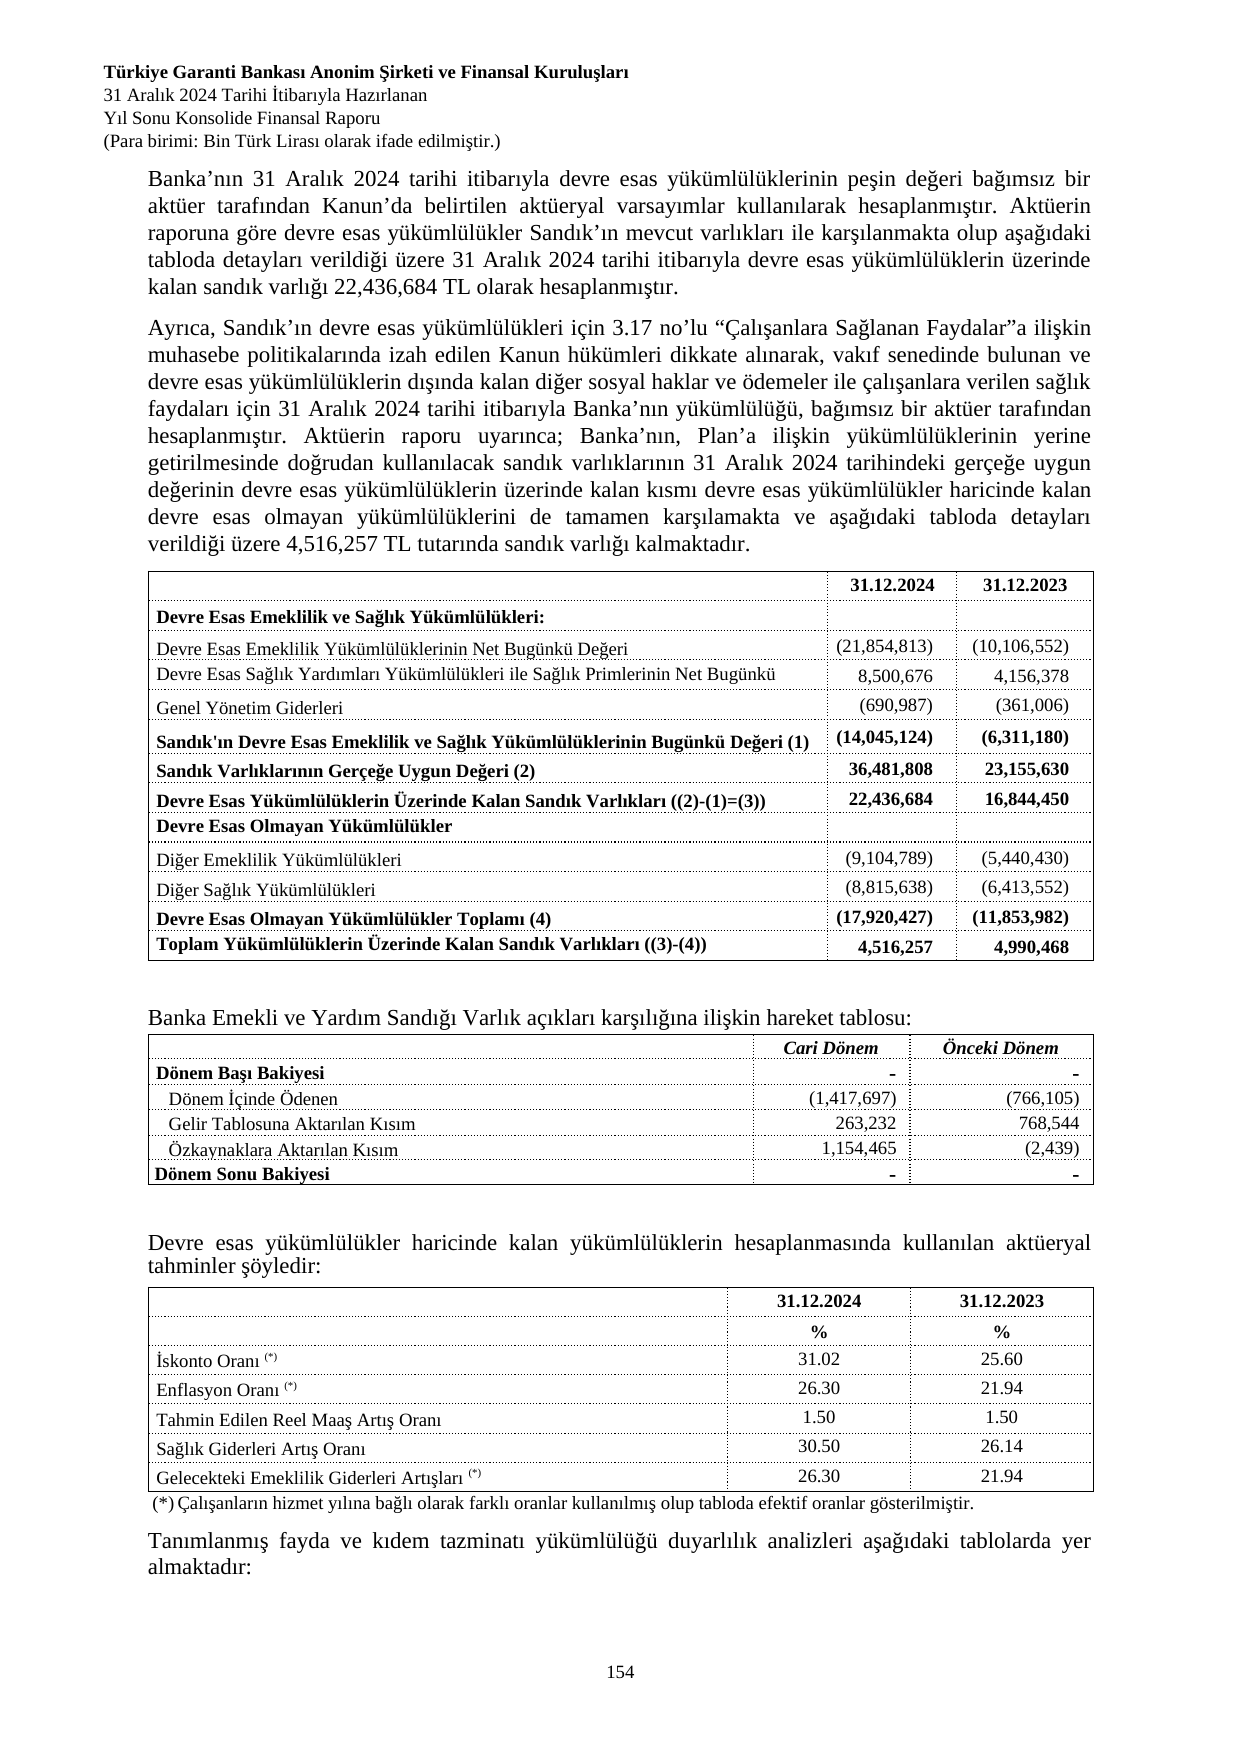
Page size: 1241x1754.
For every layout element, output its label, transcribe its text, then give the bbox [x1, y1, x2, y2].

text (*) Çalışanların hizmet yılına bağlı olarak farklı oranlar kullanılmış olup tabloda efektif oranlar gösterilmiştir. [148, 1492, 1092, 1514]
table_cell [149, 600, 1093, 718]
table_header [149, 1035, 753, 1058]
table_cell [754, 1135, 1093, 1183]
text Banka’nın 31 Aralık 2024 tarihi itibarıyla devre esas yükümlülüklerinin peşin değeri bağımsız bir aktüer tarafından Kanun’da belirtilen aktüeryal varsayımlar kullanılarak hesaplanmıştır. Aktüerin raporuna göre devre esas yükümlülükler Sandık’ın mevcut varlıkları ile karşılanmakta olup aşağıdaki tabloda detayları verildiği üzere 31 Aralık 2024 tarihi itibarıyla devre esas yükümlülüklerin üzerinde kalan sandık varlığı 22,436,684 TL olarak hesaplanmıştır. [148, 164, 1092, 300]
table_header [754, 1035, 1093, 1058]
text Tanımlanmış fayda ve kıdem tazminatı yükümlülüğü duyarlılık analizleri aşağıdaki tablolarda yer almaktadır: [148, 1527, 1092, 1579]
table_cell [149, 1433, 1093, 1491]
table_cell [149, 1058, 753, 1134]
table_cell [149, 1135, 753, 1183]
text Devre esas yükümlülükler haricinde kalan yükümlülüklerin hesaplanmasında kullanılan aktüeryal tahminler şöyledir: [148, 1232, 1092, 1278]
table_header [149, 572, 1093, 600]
text Ayrıca, Sandık’ın devre esas yükümlülükleri için 3.17 no’lu “Çalışanlara Sağlanan Faydalar”a ilişkin muhasebe politikalarında izah edilen Kanun hükümleri dikkate alınarak, vakıf senedinde bulunan ve devre esas yükümlülüklerin dışında kalan diğer sosyal haklar ve ödemeler ile çalışanlara verilen sağlık faydaları için 31 Aralık 2024 tarihi itibarıyla Banka’nın yükümlülüğü, bağımsız bir aktüer tarafından hesaplanmıştır. Aktüerin raporu uyarınca; Banka’nın, Plan’a ilişkin yükümlülüklerinin yerine getirilmesinde doğrudan kullanılacak sandık varlıklarının 31 Aralık 2024 tarihindeki gerçeğe uygun değerinin devre esas yükümlülüklerin üzerinde kalan kısmı devre esas yükümlülükler haricinde kalan devre esas olmayan yükümlülüklerini de tamamen karşılamakta ve aşağıdaki tabloda detayları verildiği üzere 4,516,257 TL tutarında sandık varlığı kalmaktadır. [148, 313, 1092, 557]
text Banka Emekli ve Yardım Sandığı Varlık açıkları karşılığına ilişkin hareket tablosu: [148, 1004, 1092, 1030]
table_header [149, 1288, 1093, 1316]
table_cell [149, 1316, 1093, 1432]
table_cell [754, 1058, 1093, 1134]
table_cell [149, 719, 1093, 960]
